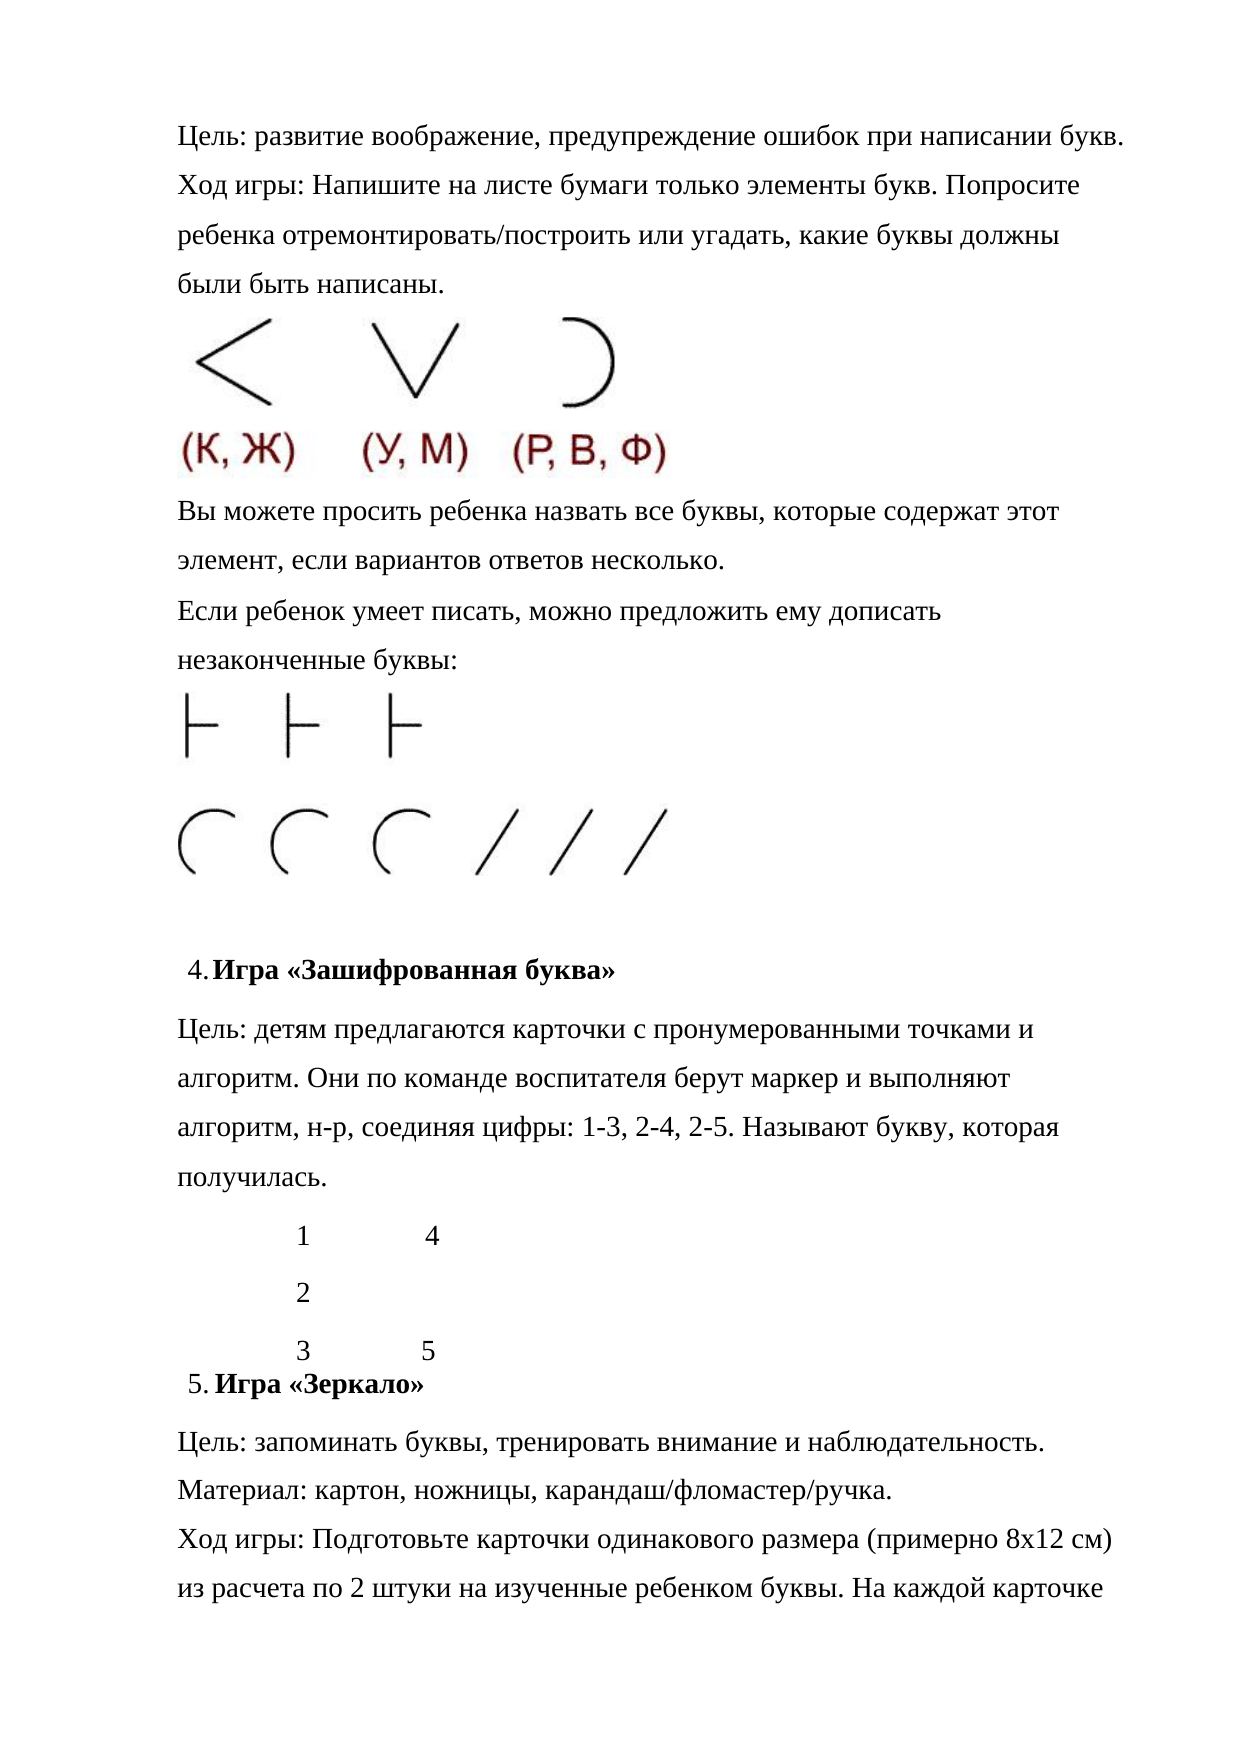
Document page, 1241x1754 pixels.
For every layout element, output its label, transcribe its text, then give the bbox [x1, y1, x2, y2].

text 1 4 [296, 1218, 1135, 1252]
list Игра «Зеркало» [187, 1366, 1135, 1400]
picture [177, 691, 669, 876]
list 5 [296, 1333, 1135, 1366]
text Цель: запоминать буквы, тренировать внимание и наблюдательность. [177, 1424, 1135, 1457]
text Цель: развитие воображение, предупреждение ошибок при написании букв. Ход игры: Напишите на листе бумаги только элементы букв. Попросите ребенка отремонтировать/построить или угадать, какие буквы должны были быть написаны. [177, 118, 1125, 300]
text Если ребенок умеет писать, можно предложить ему дописать незаконченные буквы: [177, 593, 1089, 675]
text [177, 1521, 1119, 1604]
text Цель: детям предлагаются карточки с пронумерованными точками и алгоритм. Они по команде воспитателя берут маркер и выполняют алгоритм, н-р, соединяя цифры: 1-3, 2-4, 2-5. Называют букву, которая получилась. [177, 1011, 1135, 1192]
text Вы можете просить ребенка назвать все буквы, которые содержат этот элемент, если вариантов ответов несколько. [177, 493, 1129, 576]
list Игра «Зашифрованная буква» [187, 952, 1135, 986]
text Материал: картон, ножницы, карандаш/фломастер/ручка. [177, 1472, 1135, 1505]
text 2 [296, 1275, 1135, 1309]
picture [177, 317, 670, 478]
